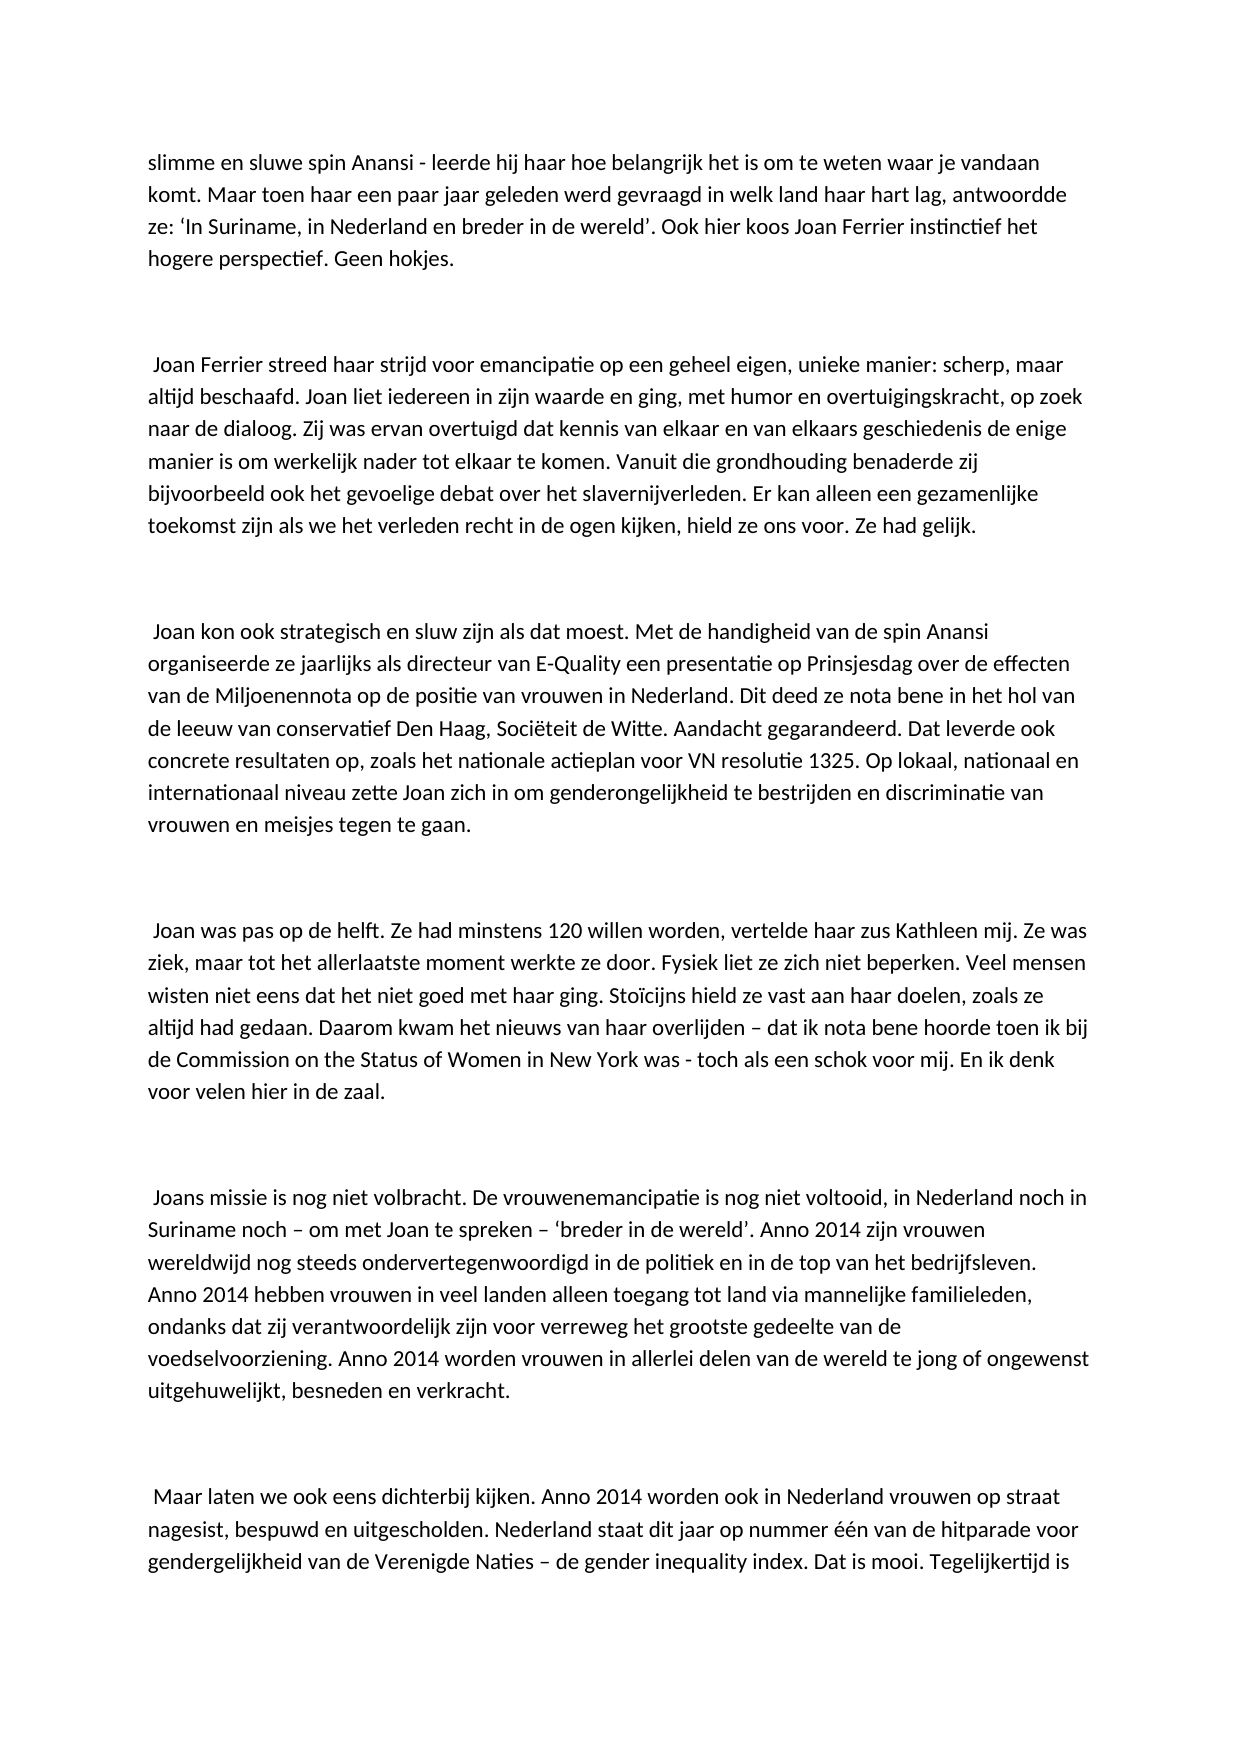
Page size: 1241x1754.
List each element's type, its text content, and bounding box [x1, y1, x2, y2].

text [148, 1482, 1093, 1575]
text Joans missie is nog niet volbracht. De vrouwenemancipatie is nog niet voltooid, in Nederland noch in Suriname noch – om met Joan te spreken – ‘breder in de wereld’. Anno 2014 zijn vrouwen wereldwijd nog steeds ondervertegenwoordigd in de politiek en in de top van het bedrijfsleven. Anno 2014 hebben vrouwen in veel landen alleen toegang tot land via mannelijke familieleden, ondanks dat zij verantwoordelijk zijn voor verreweg het grootste gedeelte van de voedselvoorziening. Anno 2014 worden vrouwen in allerlei delen van de wereld te jong of ongewenst uitgehuwelijkt, besneden en verkracht. [148, 1183, 1093, 1404]
text Joan kon ook strategisch en sluw zijn als dat moest. Met de handigheid van de spin Anansi organiseerde ze jaarlijks als directeur van E-Quality een presentatie op Prinsjesdag over de effecten van de Miljoenennota op de positie van vrouwen in Nederland. Dit deed ze nota bene in het hol van de leeuw van conservatief Den Haag, Sociëteit de Witte. Aandacht gegarandeerd. Dat leverde ook concrete resultaten op, zoals het nationale actieplan voor VN resolutie 1325. Op lokaal, nationaal en internationaal niveau zette Joan zich in om genderongelijkheid te bestrijden en discriminatie van vrouwen en meisjes tegen te gaan. [148, 617, 1093, 838]
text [148, 148, 1093, 272]
text Joan was pas op de helft. Ze had minstens 120 willen worden, vertelde haar zus Kathleen mij. Ze was ziek, maar tot het allerlaatste moment werkte ze door. Fysiek liet ze zich niet beperken. Veel mensen wisten niet eens dat het niet goed met haar ging. Stoïcijns hield ze vast aan haar doelen, zoals ze altijd had gedaan. Daarom kwam het nieuws van haar overlijden – dat ik nota bene hoorde toen ik bij de Commission on the Status of Women in New York was - toch als een schok voor mij. En ik denk voor velen hier in de zaal. [148, 916, 1093, 1105]
text Joan Ferrier streed haar strijd voor emancipatie op een geheel eigen, unieke manier: scherp, maar altijd beschaafd. Joan liet iedereen in zijn waarde en ging, met humor en overtuigingskracht, op zoek naar de dialoog. Zij was ervan overtuigd dat kennis van elkaar en van elkaars geschiedenis de enige manier is om werkelijk nader tot elkaar te komen. Vanuit die grondhouding benaderde zij bijvoorbeeld ook het gevoelige debat over het slavernijverleden. Er kan alleen een gezamenlijke toekomst zijn als we het verleden recht in de ogen kijken, hield ze ons voor. Ze had gelijk. [148, 350, 1093, 539]
